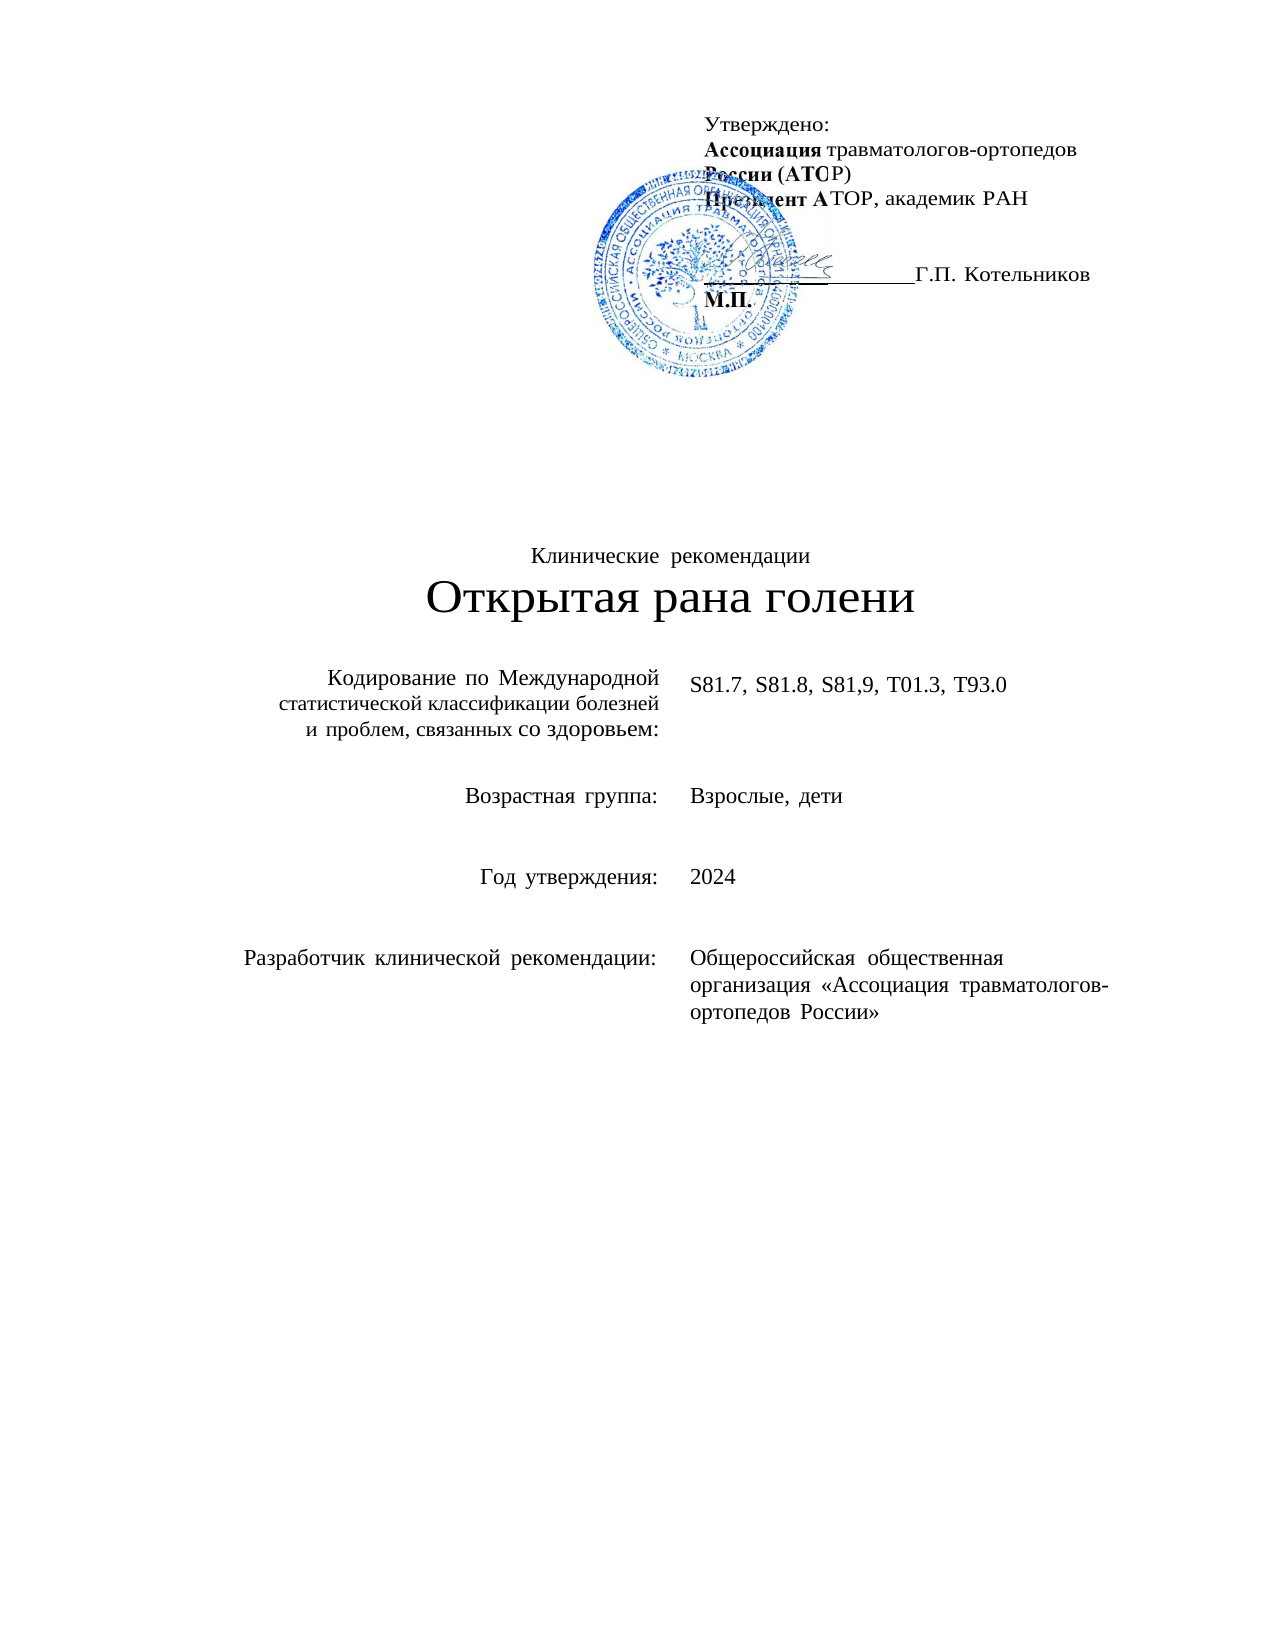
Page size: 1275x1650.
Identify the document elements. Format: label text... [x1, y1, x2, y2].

text Год утверждения: 2024 [480, 863, 1125, 889]
text Г.П. Котельников [703, 262, 1125, 286]
text Утверждено: [703, 112, 1125, 136]
picture [570, 210, 834, 398]
text S81.7, S81.8, S81,9, Т01.3, Т93.0 [689, 672, 1125, 698]
text ТОР, академик РАН [179, 186, 1028, 210]
text Клинические рекомендации [424, 542, 917, 568]
text Открытая рана голени [424, 569, 917, 623]
text Кодирование по Международной статистической классификации болезней и проблем, связанных со здоровьем: [264, 664, 659, 741]
text организация «Ассоциация травматологов- ортопедов России» [690, 971, 1125, 1024]
text Разработчик клинической рекомендации: Общероссийская общественная [243, 944, 1125, 971]
text Возрастная группа: Взрослые, дети [465, 782, 1125, 808]
picture [570, 144, 828, 186]
text травматологов-ортопедов Р) [826, 137, 1093, 185]
